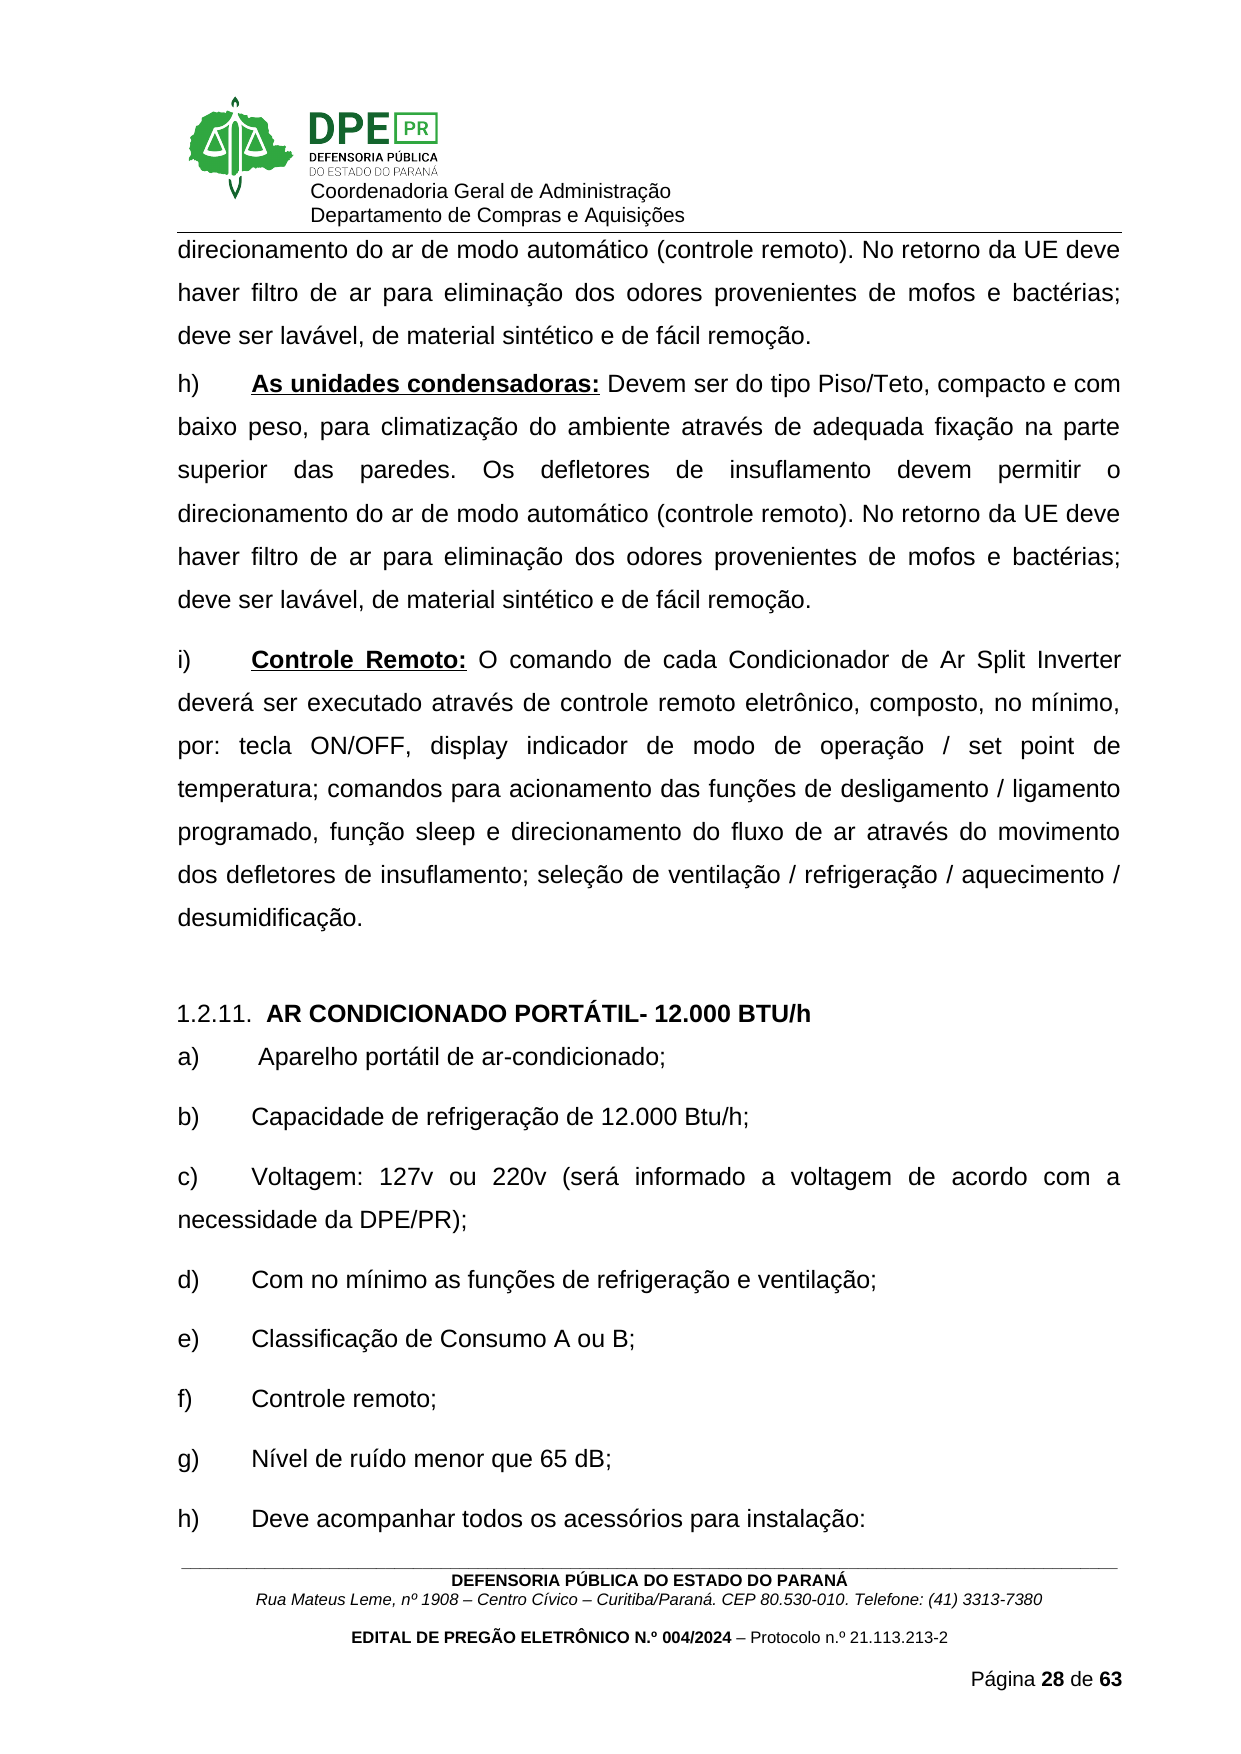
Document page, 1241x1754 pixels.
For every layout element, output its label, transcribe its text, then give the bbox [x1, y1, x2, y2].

list Nível de ruído menor que 65 dB; [177, 1444, 1122, 1473]
list AR CONDICIONADO PORTÁTIL- 12.000 BTU/h [176, 999, 1122, 1028]
list Controle Remoto: O comando de cada Condicionador de Ar Split Inverter deverá ser executado através de controle remoto eletrônico, composto, no mínimo, por: tecla ON/OFF, display indicador de modo de operação / set point de temperatura; comandos para acionamento das funções de desligamento / ligamento programado, função sleep e direcionamento do fluxo de ar através do movimento dos defletores de insuflamento; seleção de ventilação / refrigeração / aquecimento / desumidificação. [177, 644, 1122, 932]
list Classificação de Consumo A ou B; [177, 1324, 1122, 1353]
list Deve acompanhar todos os acessórios para instalação: [177, 1504, 1122, 1532]
list Controle remoto; [177, 1384, 1122, 1413]
list Com no mínimo as funções de refrigeração e ventilação; [177, 1264, 1122, 1293]
list Voltagem: 127v ou 220v (será informado a voltagem de acordo com a necessidade da DPE/PR); [177, 1162, 1122, 1233]
list Aparelho portátil de ar-condicionado; [177, 1042, 1122, 1071]
list Capacidade de refrigeração de 12.000 Btu/h; [177, 1102, 1122, 1131]
picture [188, 96, 438, 200]
list As unidades condensadoras: Devem ser do tipo Piso/Teto, compacto e com baixo peso, para climatização do ambiente através de adequada fixação na parte superior das paredes. Os defletores de insuflamento devem permitir o direcionamento do ar de modo automático (controle remoto). No retorno da UE deve haver filtro de ar para eliminação dos odores provenientes de mofos e bactérias; deve ser lavável, de material sintético e de fácil remoção. [177, 369, 1122, 613]
